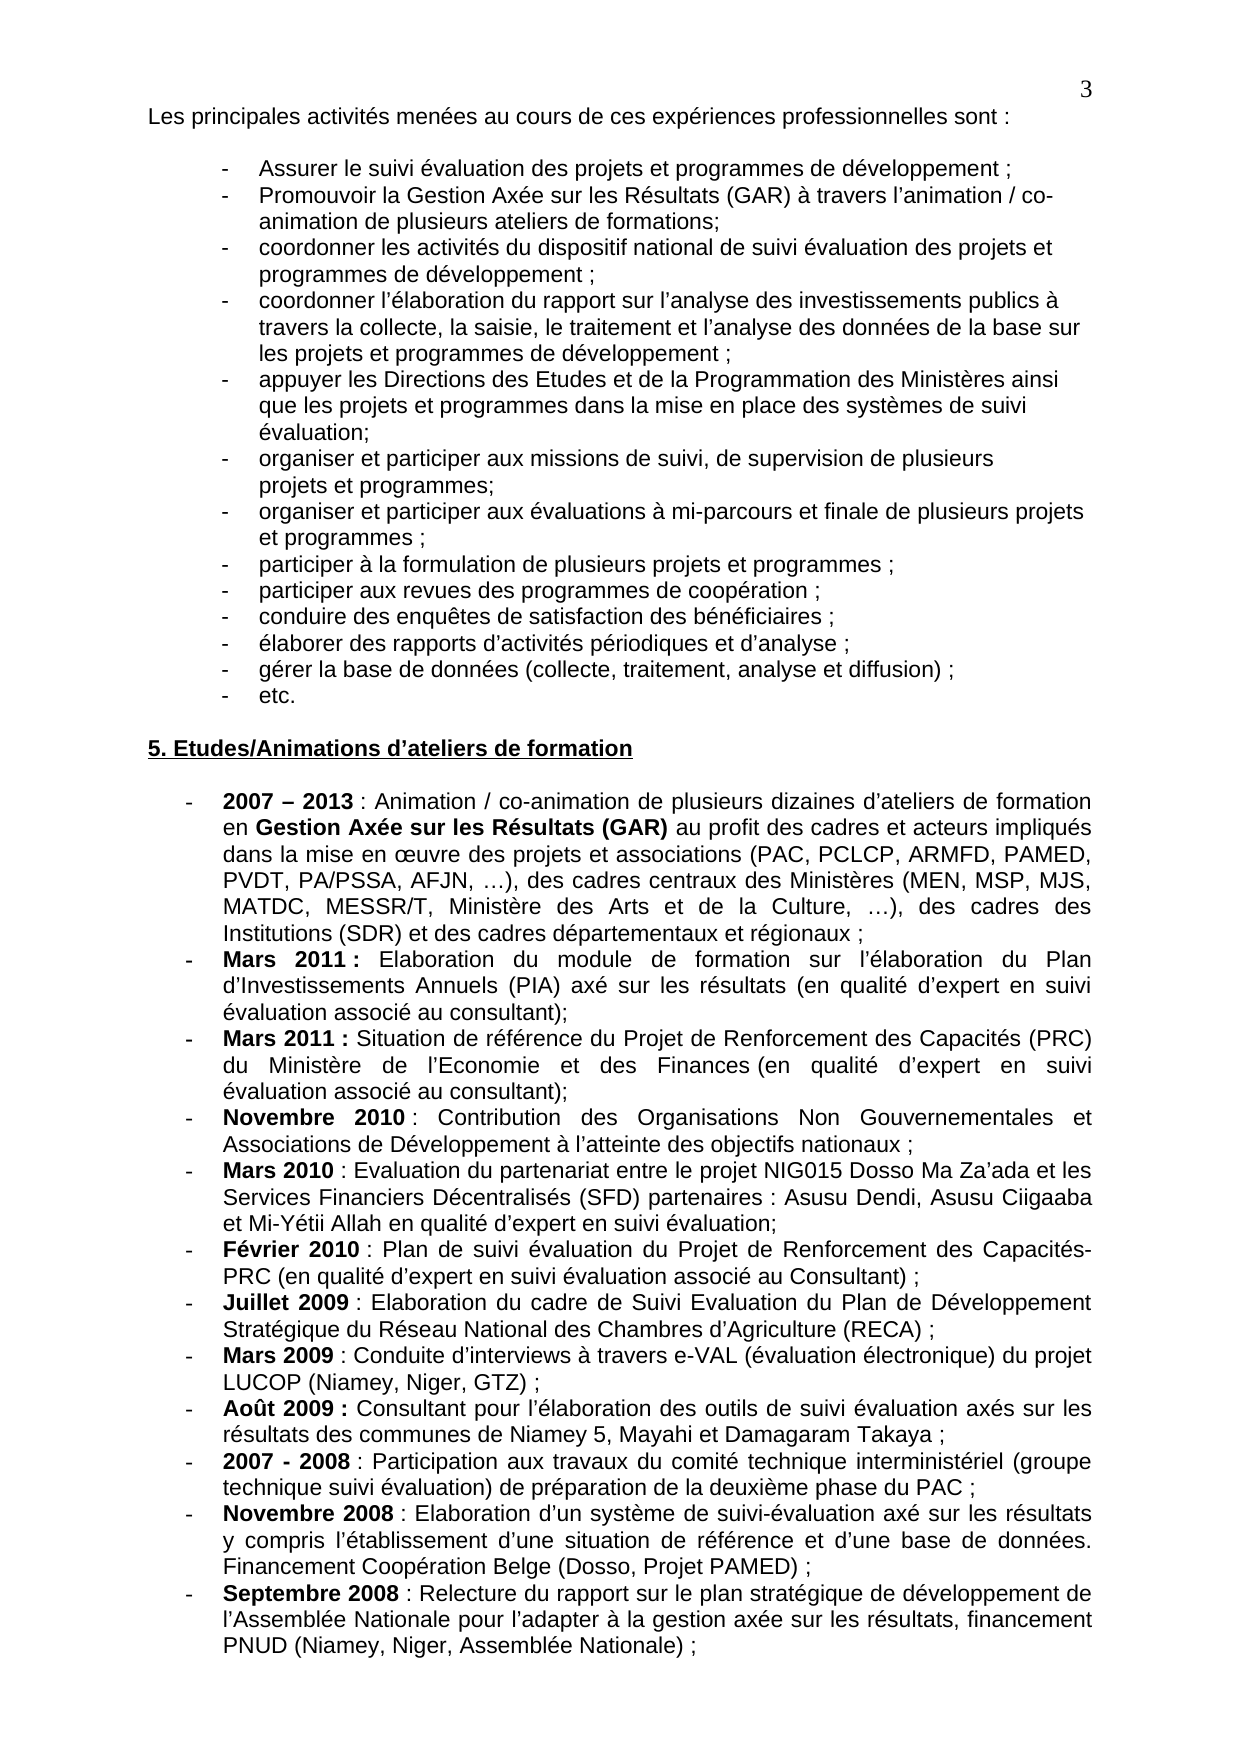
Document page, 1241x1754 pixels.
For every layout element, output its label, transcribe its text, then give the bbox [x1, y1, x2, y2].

list Assurer le suivi évaluation des projets et programmes de développement ; [221, 155, 1092, 182]
list Septembre 2008 : Relecture du rapport sur le plan stratégique de développement de l’Assemblée Nationale pour l’adapter à la gestion axée sur les résultats, financement PNUD (Niamey, Niger, Assemblée Nationale) ; [185, 1579, 1092, 1659]
list gérer la base de données (collecte, traitement, analyse et diffusion) ; [221, 656, 1092, 682]
list élaborer des rapports d’activités périodiques et d’analyse ; [221, 630, 1092, 656]
list organiser et participer aux missions de suivi, de supervision de plusieurs projets et programmes; [221, 445, 1092, 498]
list Juillet 2009 : Elaboration du cadre de Suivi Evaluation du Plan de Développement Stratégique du Réseau National des Chambres d’Agriculture (RECA) ; [185, 1289, 1092, 1342]
list etc. [221, 682, 1092, 709]
list Mars 2011 : Situation de référence du Projet de Renforcement des Capacités (PRC) du Ministère de l’Economie et des Finances (en qualité d’expert en suivi évaluation associé au consultant); [185, 1025, 1092, 1104]
list participer à la formulation de plusieurs projets et programmes ; [221, 551, 1092, 577]
list Mars 2009 : Conduite d’interviews à travers e-VAL (évaluation électronique) du projet LUCOP (Niamey, Niger, GTZ) ; [185, 1342, 1092, 1395]
list organiser et participer aux évaluations à mi-parcours et finale de plusieurs projets et programmes ; [221, 498, 1092, 551]
list Novembre 2008 : Elaboration d’un système de suivi-évaluation axé sur les résultats y compris l’établissement d’une situation de référence et d’une base de données. Financement Coopération Belge (Dosso, Projet PAMED) ; [185, 1500, 1092, 1579]
list participer aux revues des programmes de coopération ; [221, 577, 1092, 603]
list Novembre 2010 : Contribution des Organisations Non Gouvernementales et Associations de Développement à l’atteinte des objectifs nationaux ; [185, 1104, 1092, 1157]
list coordonner l’élaboration du rapport sur l’analyse des investissements publics à travers la collecte, la saisie, le traitement et l’analyse des données de la base sur les projets et programmes de développement ; [221, 287, 1092, 366]
list Mars 2011 : Elaboration du module de formation sur l’élaboration du Plan d’Investissements Annuels (PIA) axé sur les résultats (en qualité d’expert en suivi évaluation associé au consultant); [185, 946, 1092, 1025]
list Février 2010 : Plan de suivi évaluation du Projet de Renforcement des Capacités-PRC (en qualité d’expert en suivi évaluation associé au Consultant) ; [185, 1236, 1092, 1289]
list Promouvoir la Gestion Axée sur les Résultats (GAR) à travers l’animation / co-animation de plusieurs ateliers de formations; [221, 182, 1092, 234]
list appuyer les Directions des Etudes et de la Programmation des Ministères ainsi que les projets et programmes dans la mise en place des systèmes de suivi évaluation; [221, 366, 1092, 445]
text Les principales activités menées au cours de ces expériences professionnelles sont : [148, 103, 1092, 129]
list Mars 2010 : Evaluation du partenariat entre le projet NIG015 Dosso Ma Za’ada et les Services Financiers Décentralisés (SFD) partenaires : Asusu Dendi, Asusu Ciigaaba et Mi-Yétii Allah en qualité d’expert en suivi évaluation; [185, 1157, 1092, 1236]
text 5. Etudes/Animations d’ateliers de formation [148, 735, 1092, 761]
list 2007 – 2013 : Animation / co-animation de plusieurs dizaines d’ateliers de formation en Gestion Axée sur les Résultats (GAR) au profit des cadres et acteurs impliqués dans la mise en œuvre des projets et associations (PAC, PCLCP, ARMFD, PAMED, PVDT, PA/PSSA, AFJN, …), des cadres centraux des Ministères (MEN, MSP, MJS, MATDC, MESSR/T, Ministère des Arts et de la Culture, …), des cadres des Institutions (SDR) et des cadres départementaux et régionaux ; [185, 788, 1092, 946]
list coordonner les activités du dispositif national de suivi évaluation des projets et programmes de développement ; [221, 234, 1092, 287]
list conduire des enquêtes de satisfaction des bénéficiaires ; [221, 603, 1092, 630]
list 2007 - 2008 : Participation aux travaux du comité technique interministériel (groupe technique suivi évaluation) de préparation de la deuxième phase du PAC ; [185, 1448, 1092, 1500]
list Août 2009 : Consultant pour l’élaboration des outils de suivi évaluation axés sur les résultats des communes de Niamey 5, Mayahi et Damagaram Takaya ; [185, 1395, 1092, 1448]
